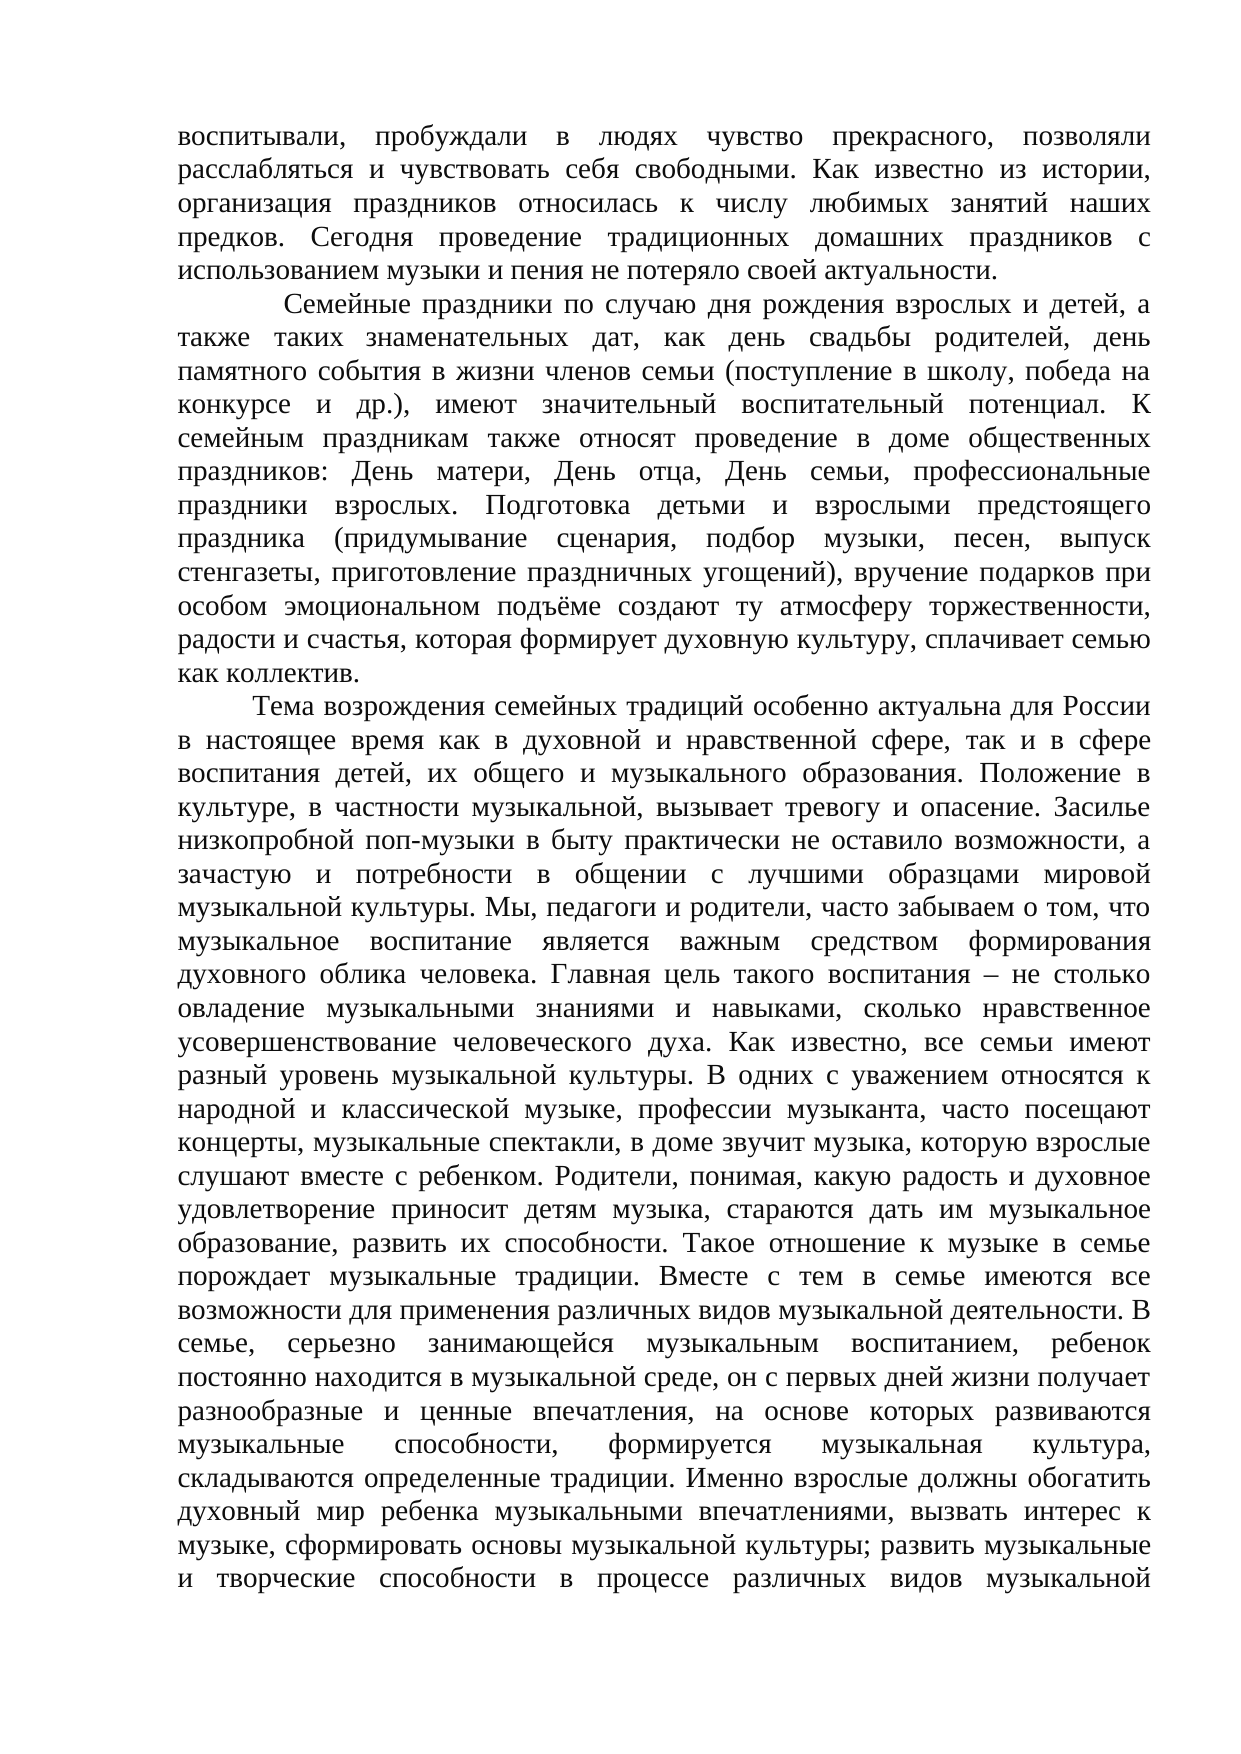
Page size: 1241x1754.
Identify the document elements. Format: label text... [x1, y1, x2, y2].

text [177, 688, 1152, 1594]
text Семейные праздники по случаю дня рождения взрослых и детей, а также таких знаменательных дат, как день свадьбы родителей, день памятного события в жизни членов семьи (поступление в школу, победа на конкурсе и др.), имеют значительный воспитательный потенциал. К семейным праздникам также относят проведение в доме общественных праздников: День матери, День отца, День семьи, профессиональные праздники взрослых. Подготовка детьми и взрослыми предстоящего праздника (придумывание сценария, подбор музыки, песен, выпуск стенгазеты, приготовление праздничных угощений), вручение подарков при особом эмоциональном подъёме создают ту атмосферу торжественности, радости и счастья, которая формирует духовную культуру, сплачивает семью как коллектив. [177, 286, 1152, 688]
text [177, 118, 1152, 286]
